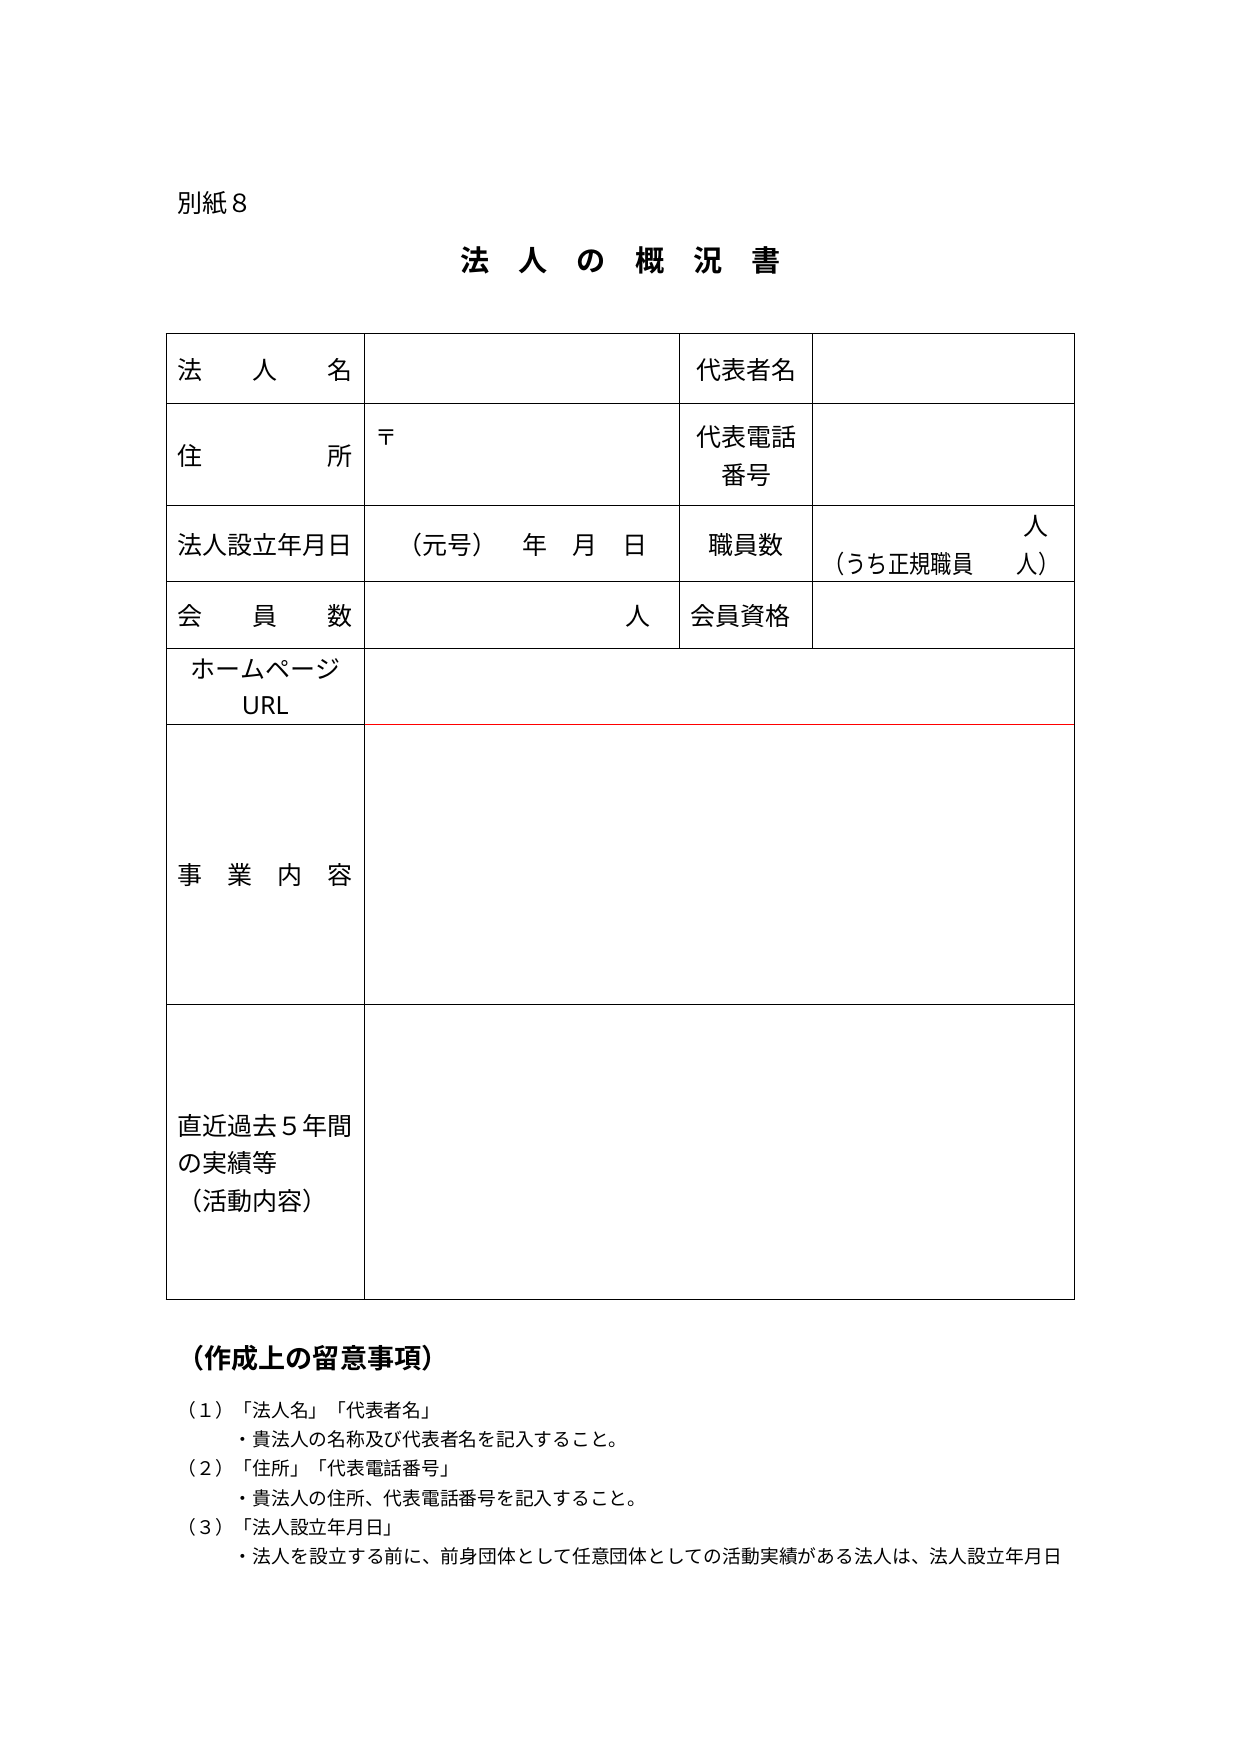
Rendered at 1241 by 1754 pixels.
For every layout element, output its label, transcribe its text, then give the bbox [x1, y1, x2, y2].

table_cell 〒 [365, 404, 679, 505]
table_cell [365, 725, 1074, 1004]
table_cell [365, 649, 1074, 724]
table_cell 会員数 [167, 582, 364, 648]
text （３）「法人設立年月日」 [177, 1511, 1063, 1540]
table_cell 人 （うち正規職員 人） [813, 506, 1074, 581]
table_cell ホームページ URL [167, 649, 364, 724]
table_header [813, 334, 1074, 403]
table_cell 職員数 [680, 506, 812, 581]
table_cell 事業内容 [167, 725, 364, 1004]
table_cell 住所 [167, 404, 364, 505]
table_cell [813, 582, 1074, 648]
text （作成上の留意事項） [177, 1319, 1063, 1394]
text 別紙８ [177, 183, 1063, 221]
table_header [365, 334, 679, 403]
table_cell [365, 1005, 1074, 1299]
table_cell 直近過去５年間 の実績等 （活動内容） [167, 1005, 364, 1299]
table_cell 法人設立年月日 [167, 506, 364, 581]
text （１）「法人名」「代表者名」 [177, 1394, 1063, 1423]
table_cell 人 [365, 582, 679, 648]
table_cell 会員資格 [680, 582, 812, 648]
text ・貴法人の名称及び代表者名を記入すること。 [177, 1423, 1063, 1452]
text ・貴法人の住所、代表電話番号を記入すること。 [177, 1482, 1063, 1511]
text 法 人 の 概 況 書 [177, 221, 1063, 296]
text （２）「住所」「代表電話番号」 [177, 1452, 1063, 1482]
table_cell （元号） 年 月 日 [365, 506, 679, 581]
table_cell [813, 404, 1074, 505]
table_header 代表者名 [680, 334, 812, 403]
table_header 法人名 [167, 334, 364, 403]
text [177, 1540, 1063, 1569]
table_cell 代表電話番号 [680, 404, 812, 505]
